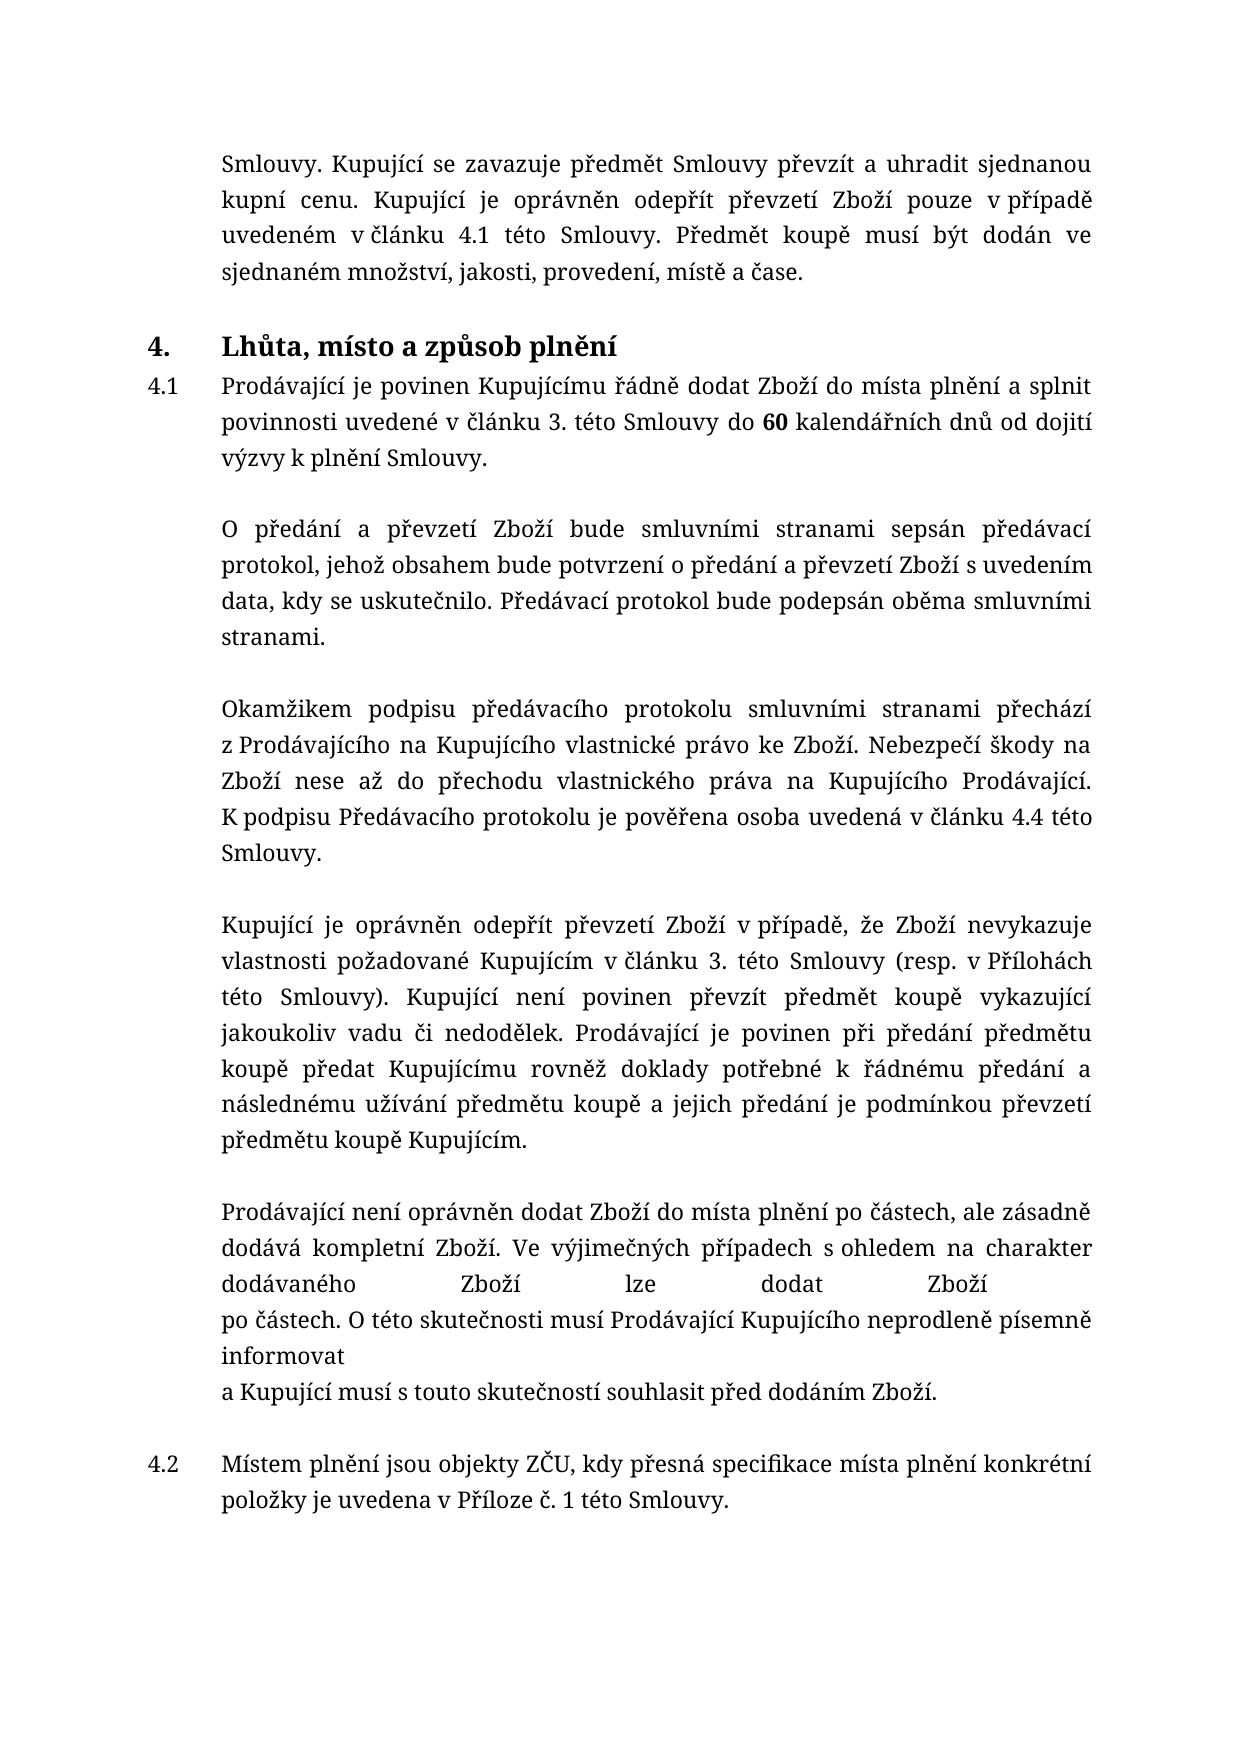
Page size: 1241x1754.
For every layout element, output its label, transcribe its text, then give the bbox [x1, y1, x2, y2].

text 4. Lhůta, místo a způsob plnění [148, 327, 1093, 364]
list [148, 148, 1093, 287]
text Okamžikem podpisu předávacího protokolu smluvními stranami přechází z Prodávajícího na Kupujícího vlastnické právo ke Zboží. Nebezpečí škody na Zboží nese až do přechodu vlastnického práva na Kupujícího Prodávající. K podpisu Předávacího protokolu je pověřena osoba uvedená v článku 4.4 této Smlouvy. [221, 693, 1093, 868]
text Kupující je oprávněn odepřít převzetí Zboží v případě, že Zboží nevykazuje vlastnosti požadované Kupujícím v článku 3. této Smlouvy (resp. v Přílohách této Smlouvy). Kupující není povinen převzít předmět koupě vykazující jakoukoliv vadu či nedodělek. Prodávající je povinen při předání předmětu koupě předat Kupujícímu rovněž doklady potřebné k řádnému předání a následnému užívání předmětu koupě a jejich předání je podmínkou převzetí předmětu koupě Kupujícím. [221, 909, 1093, 1156]
text 4.1 Prodávající je povinen Kupujícímu řádně dodat Zboží do místa plnění a splnit povinnosti uvedené v článku 3. této Smlouvy do 60 kalendářních dnů od dojití výzvy k plnění Smlouvy. [148, 370, 1093, 473]
text 4.2 Místem plnění jsou objekty ZČU, kdy přesná specifikace místa plnění konkrétní položky je uvedena v Příloze č. 1 této Smlouvy. [148, 1448, 1093, 1515]
text Prodávající není oprávněn dodat Zboží do místa plnění po částech, ale zásadně dodává kompletní Zboží. Ve výjimečných případech s ohledem na charakter dodávaného Zboží lze dodat Zboží po částech. O této skutečnosti musí Prodávající Kupujícího neprodleně písemně informovat a Kupující musí s touto skutečností souhlasit před dodáním Zboží. [221, 1196, 1093, 1407]
text O předání a převzetí Zboží bude smluvními stranami sepsán předávací protokol, jehož obsahem bude potvrzení o předání a převzetí Zboží s uvedením data, kdy se uskutečnilo. Předávací protokol bude podepsán oběma smluvními stranami. [221, 513, 1093, 652]
